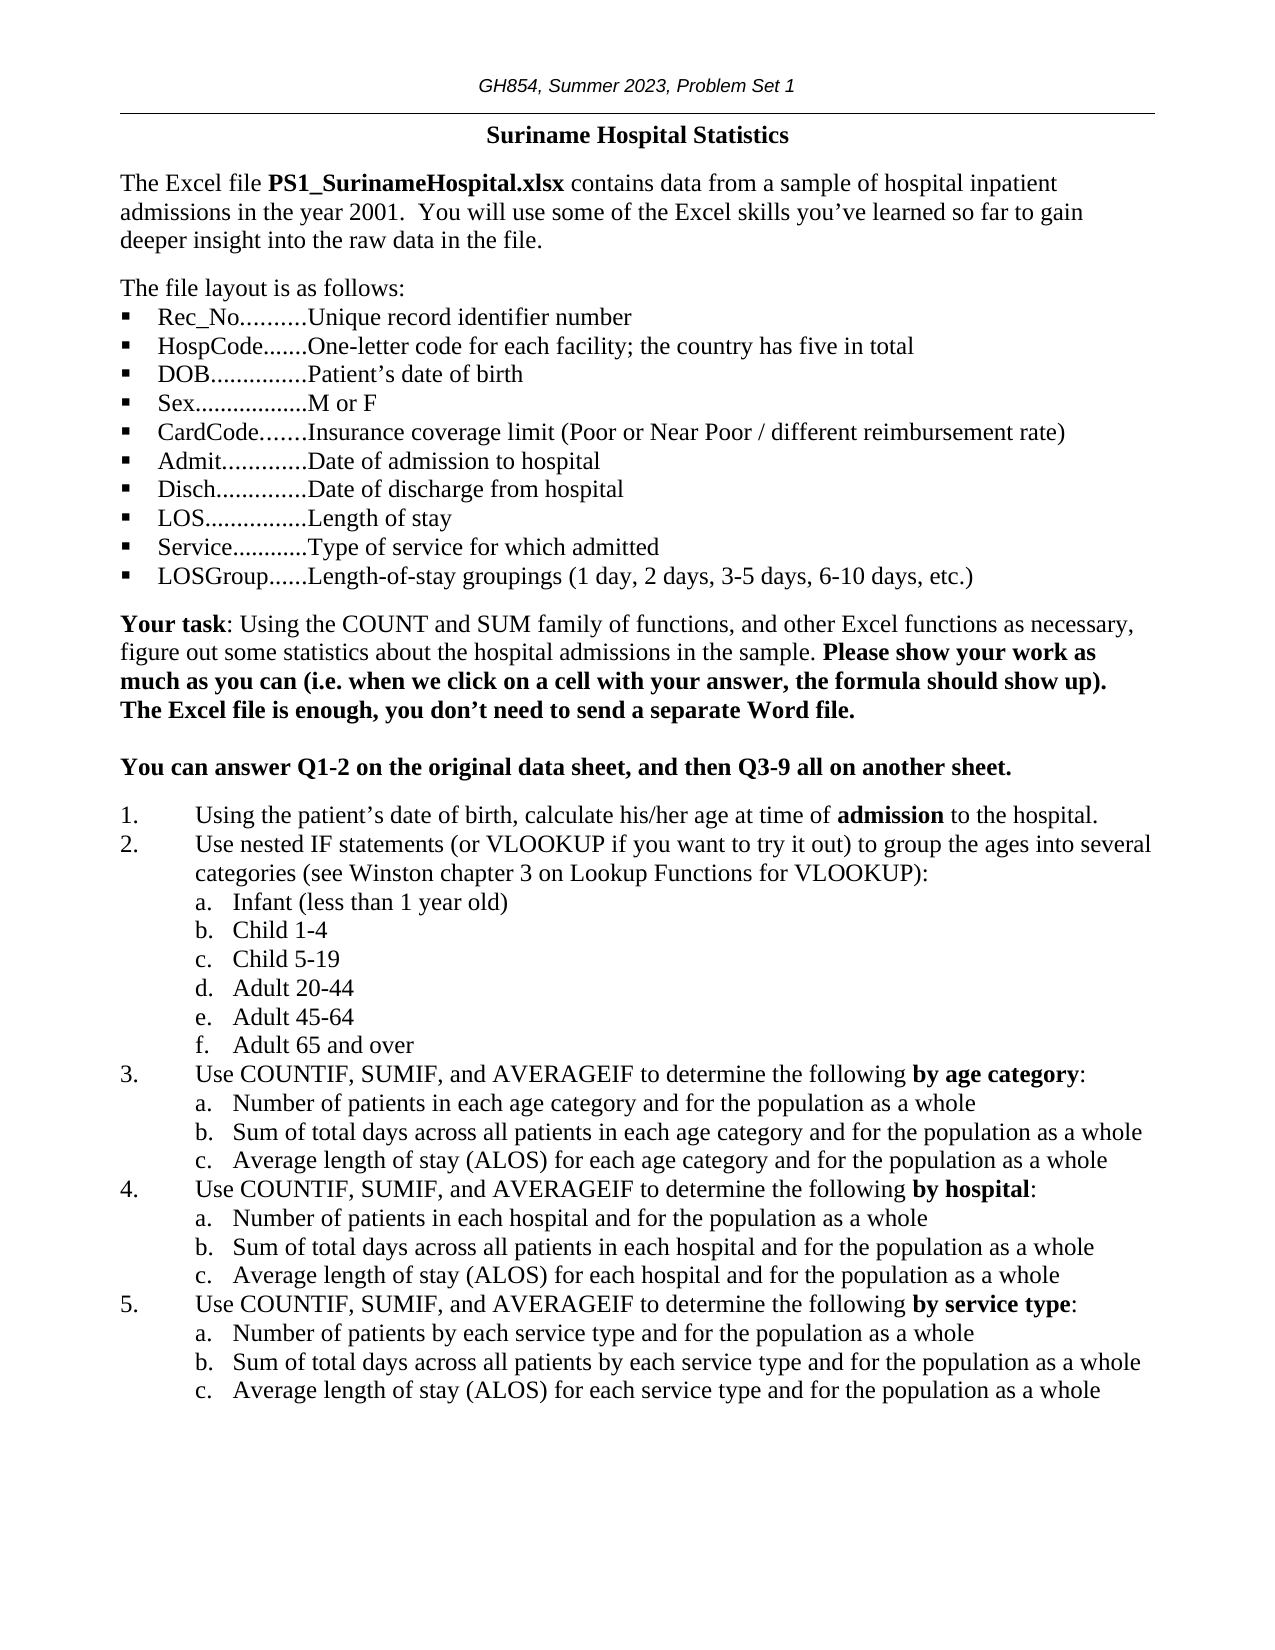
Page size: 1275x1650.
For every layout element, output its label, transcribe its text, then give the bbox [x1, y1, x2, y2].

list LOSGroup Length-of-stay groupings (1 day, 2 days, 3-5 days, 6-10 days, etc.) [120, 561, 1155, 589]
list Number of patients in each hospital and for the population as a whole [195, 1203, 1155, 1232]
list Adult 45-64 [195, 1002, 1155, 1030]
list HospCode One-letter code for each facility; the country has five in total [120, 331, 1155, 359]
list Sum of total days across all patients in each age category and for the population as a whole [195, 1117, 1155, 1145]
list Average length of stay (ALOS) for each age category and for the population as a whole [195, 1145, 1155, 1174]
list Infant (less than 1 year old) [195, 887, 1155, 915]
list Number of patients by each service type and for the population as a whole [195, 1318, 1155, 1347]
list Sex M or F [120, 388, 1155, 417]
list CardCode Insurance coverage limit (Poor or Near Poor / different reimbursement rate) [120, 417, 1155, 446]
list Average length of stay (ALOS) for each service type and for the population as a whole [195, 1375, 1155, 1404]
list Number of patients in each age category and for the population as a whole [195, 1088, 1155, 1117]
list Child 5-19 [195, 944, 1155, 973]
list Use COUNTIF, SUMIF, and AVERAGEIF to determine the following by age category: [120, 1059, 1155, 1088]
title Suriname Hospital Statistics [120, 120, 1155, 149]
list Admit Date of admission to hospital [120, 446, 1155, 474]
list Adult 65 and over [195, 1030, 1155, 1059]
list Disch Date of discharge from hospital [120, 474, 1155, 503]
list Adult 20-44 [195, 973, 1155, 1002]
list Sum of total days across all patients in each hospital and for the population as a whole [195, 1232, 1155, 1260]
text The file layout is as follows: [120, 273, 1155, 302]
list Use nested IF statements (or VLOOKUP if you want to try it out) to group the ages into several categories (see Winston chapter 3 on Lookup Functions for VLOOKUP): [120, 829, 1155, 887]
text Your task: Using the COUNT and SUM family of functions, and other Excel functions as necessary, figure out some statistics about the hospital admissions in the sample. Please show your work as much as you can (i.e. when we click on a cell with your answer, the formula should show up). The Excel file is enough, you don’t need to send a separate Word file. [120, 609, 1155, 724]
list DOB Patient’s date of birth [120, 359, 1155, 388]
list Use COUNTIF, SUMIF, and AVERAGEIF to determine the following by service type: [120, 1289, 1155, 1318]
list Service Type of service for which admitted [120, 532, 1155, 561]
text You can answer Q1-2 on the original data sheet, and then Q3-9 all on another sheet. [120, 752, 1155, 781]
list Sum of total days across all patients by each service type and for the population as a whole [195, 1347, 1155, 1375]
list Using the patient’s date of birth, calculate his/her age at time of admission to the hospital. [120, 800, 1155, 829]
text The Excel file PS1_SurinameHospital.xlsx contains data from a sample of hospital inpatient admissions in the year 2001. You will use some of the Excel skills you’ve learned so far to gain deeper insight into the raw data in the file. [120, 168, 1155, 254]
list Average length of stay (ALOS) for each hospital and for the population as a whole [195, 1260, 1155, 1289]
list Rec_No Unique record identifier number [120, 302, 1155, 331]
list Use COUNTIF, SUMIF, and AVERAGEIF to determine the following by hospital: [120, 1174, 1155, 1203]
list LOS Length of stay [120, 503, 1155, 532]
list Child 1-4 [195, 915, 1155, 944]
